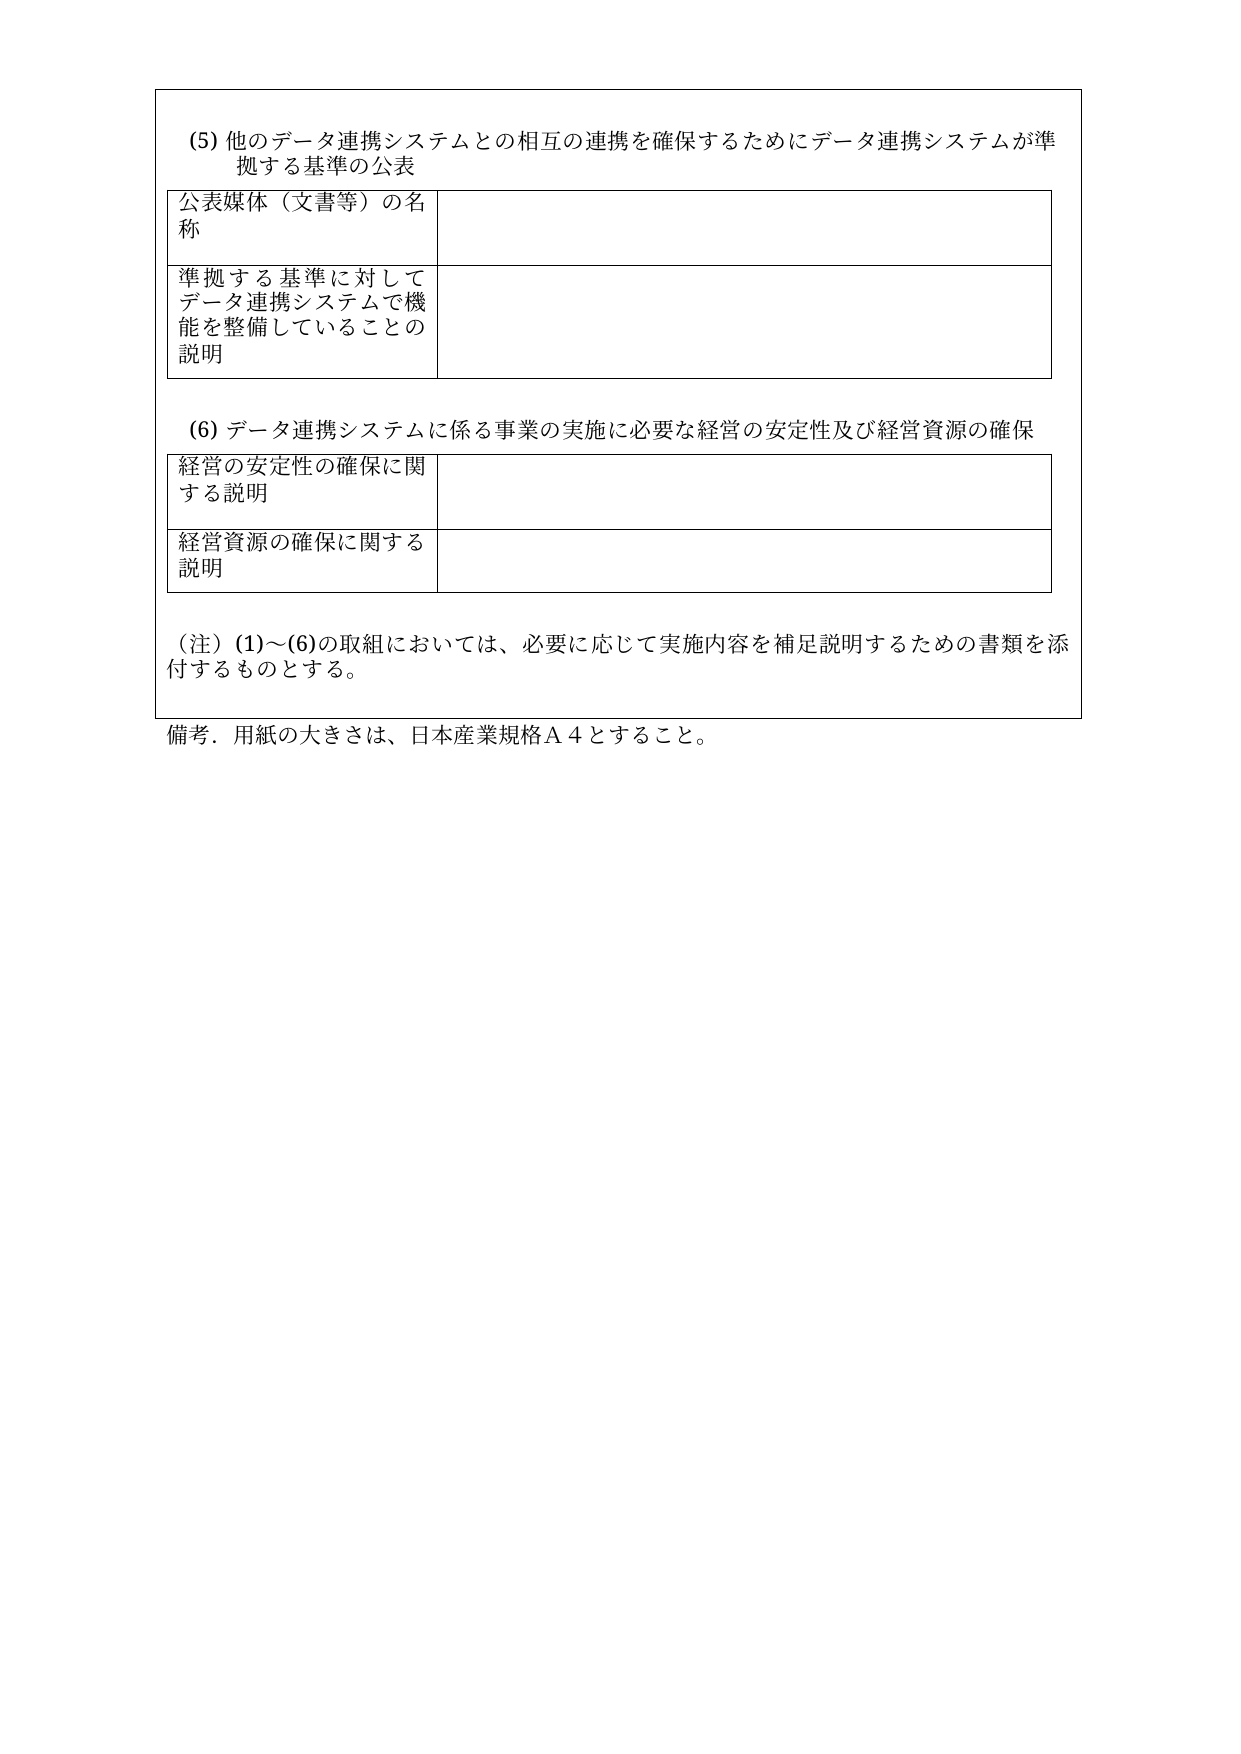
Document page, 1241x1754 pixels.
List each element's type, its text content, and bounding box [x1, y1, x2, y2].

text 備考．用紙の大きさは、日本産業規格Ａ４とすること。 [167, 719, 1070, 750]
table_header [156, 90, 1081, 717]
